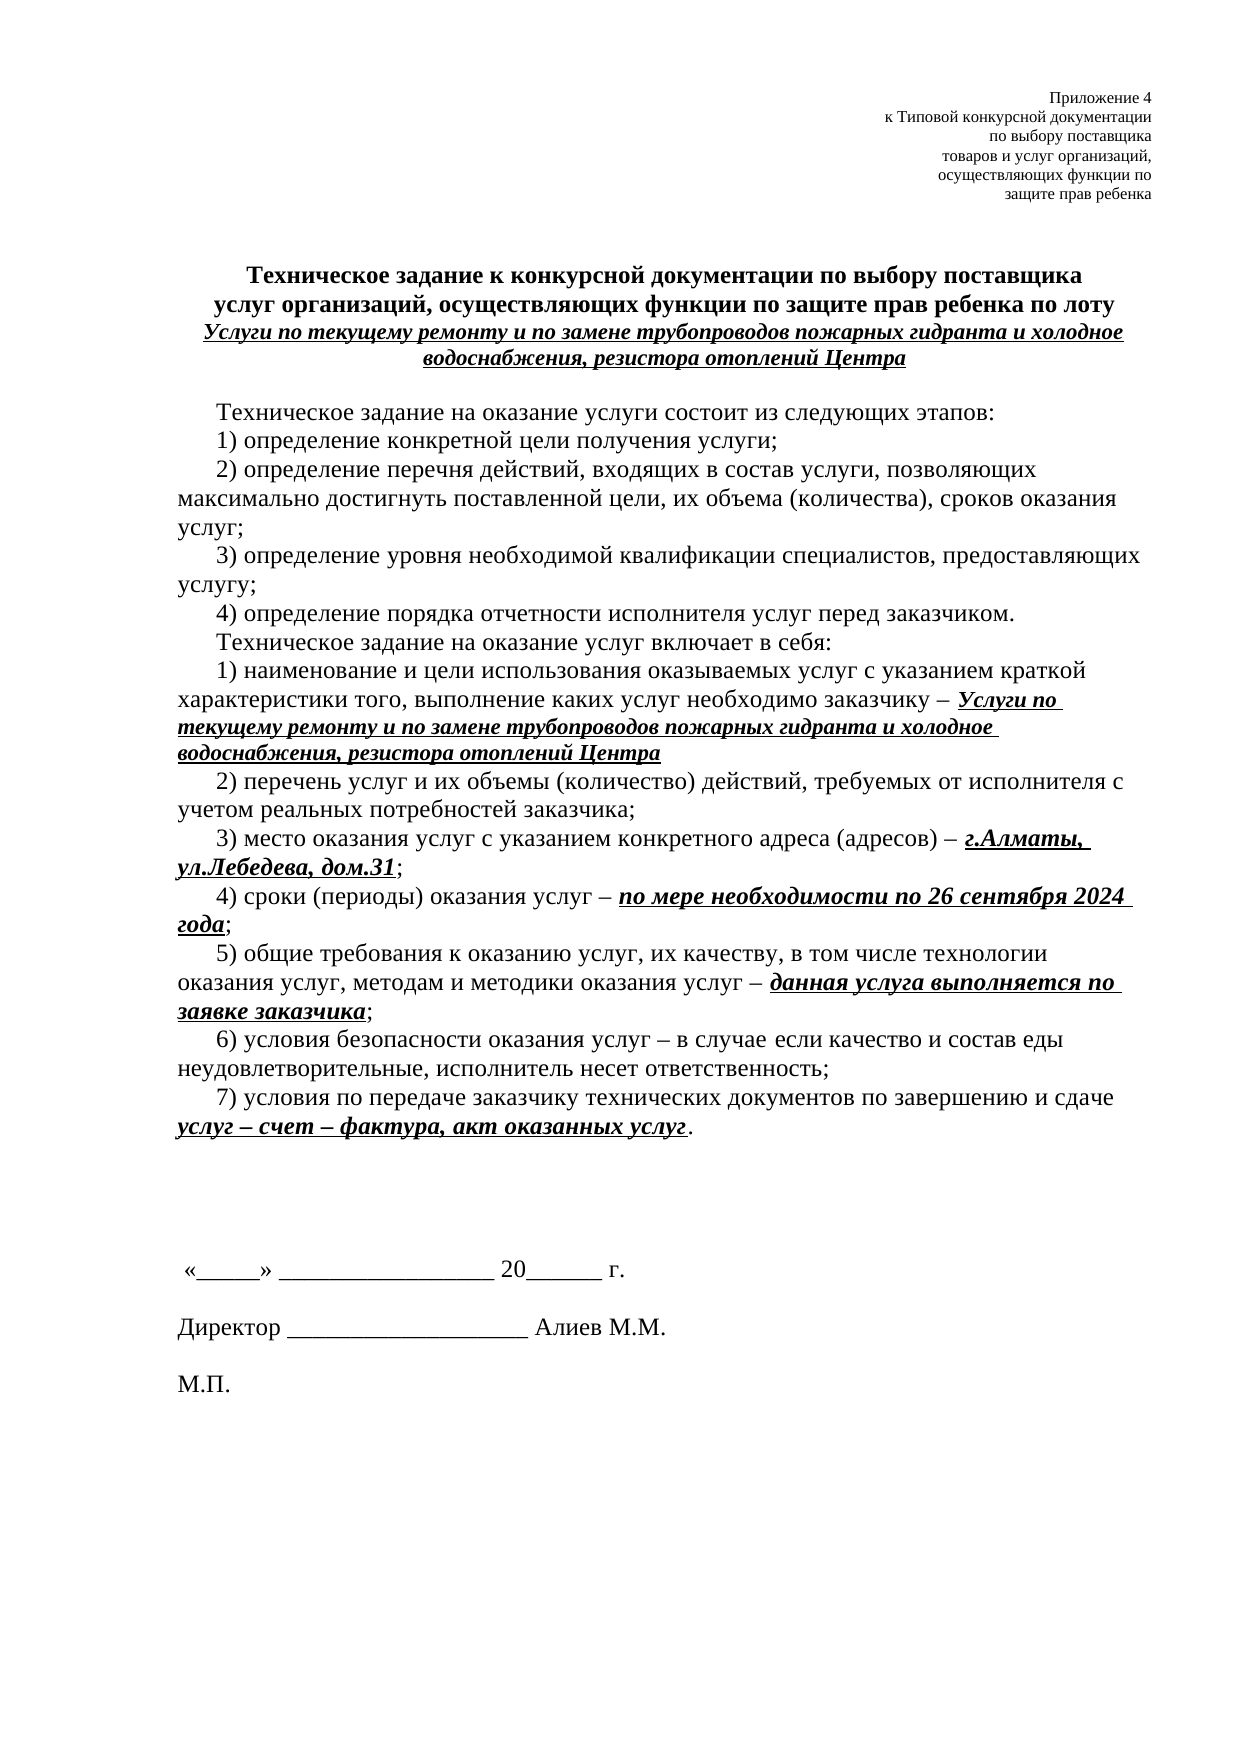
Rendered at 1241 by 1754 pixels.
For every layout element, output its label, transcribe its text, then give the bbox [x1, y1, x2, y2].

text по выбору поставщика [177, 126, 1152, 145]
text 2) перечень услуг и их объемы (количество) действий, требуемых от исполнителя с учетом реальных потребностей заказчика; 3) место оказания услуг с указанием конкретного адреса (адресов) – г.Алматы, ул.Лебедева, дом.31; 4) сроки (периоды) оказания услуг – по мере необходимости по 26 сентября 2024 года; 5) общие требования к оказанию услуг, их качеству, в том числе технологии оказания услуг, методам и методики оказания услуг – данная услуга выполняется по заявке заказчика; 6) условия безопасности оказания услуг – в случае если качество и состав еды неудовлетворительные, исполнитель несет ответственность; [177, 766, 1152, 1082]
text Техническое задание на оказание услуги состоит из следующих этапов: 1) определение конкретной цели получения услуги; 2) определение перечня действий, входящих в состав услуги, позволяющих максимально достигнуть поставленной цели, их объема (количества), сроков оказания услуг; 3) определение уровня необходимой квалификации специалистов, предоставляющих услугу; 4) определение порядка отчетности исполнителя услуг перед заказчиком. Техническое задание на оказание услуг включает в себя: 1) наименование и цели использования оказываемых услуг с указанием краткой характеристики того, выполнение каких услуг необходимо заказчику – Услуги по текущему ремонту и по замене трубопроводов пожарных гидранта и холодное водоснабжения, резистора отоплений Центра [177, 397, 1152, 766]
text 7) условия по передаче заказчику технических документов по завершению и сдаче услуг – счет – фактура, акт оказанных услуг. [177, 1082, 1152, 1139]
text М.П. [177, 1369, 1152, 1398]
text Техническое задание к конкурсной документации по выбору поставщика услуг организаций, осуществляющих функции по защите прав ребенка по лоту Услуги по текущему ремонту и по замене трубопроводов пожарных гидранта и холодное водоснабжения, резистора отоплений Центра [177, 260, 1152, 371]
text осуществляющих функции по [177, 164, 1152, 184]
text Директор ___________________ Алиев М.М. [177, 1312, 1152, 1341]
text «_____» _________________ 20______ г. [177, 1254, 1152, 1283]
text к Типовой конкурсной документации [177, 107, 1152, 126]
text защите прав ребенка [177, 184, 1152, 203]
text Приложение 4 [177, 88, 1152, 107]
text товаров и услуг организаций, [177, 145, 1152, 164]
